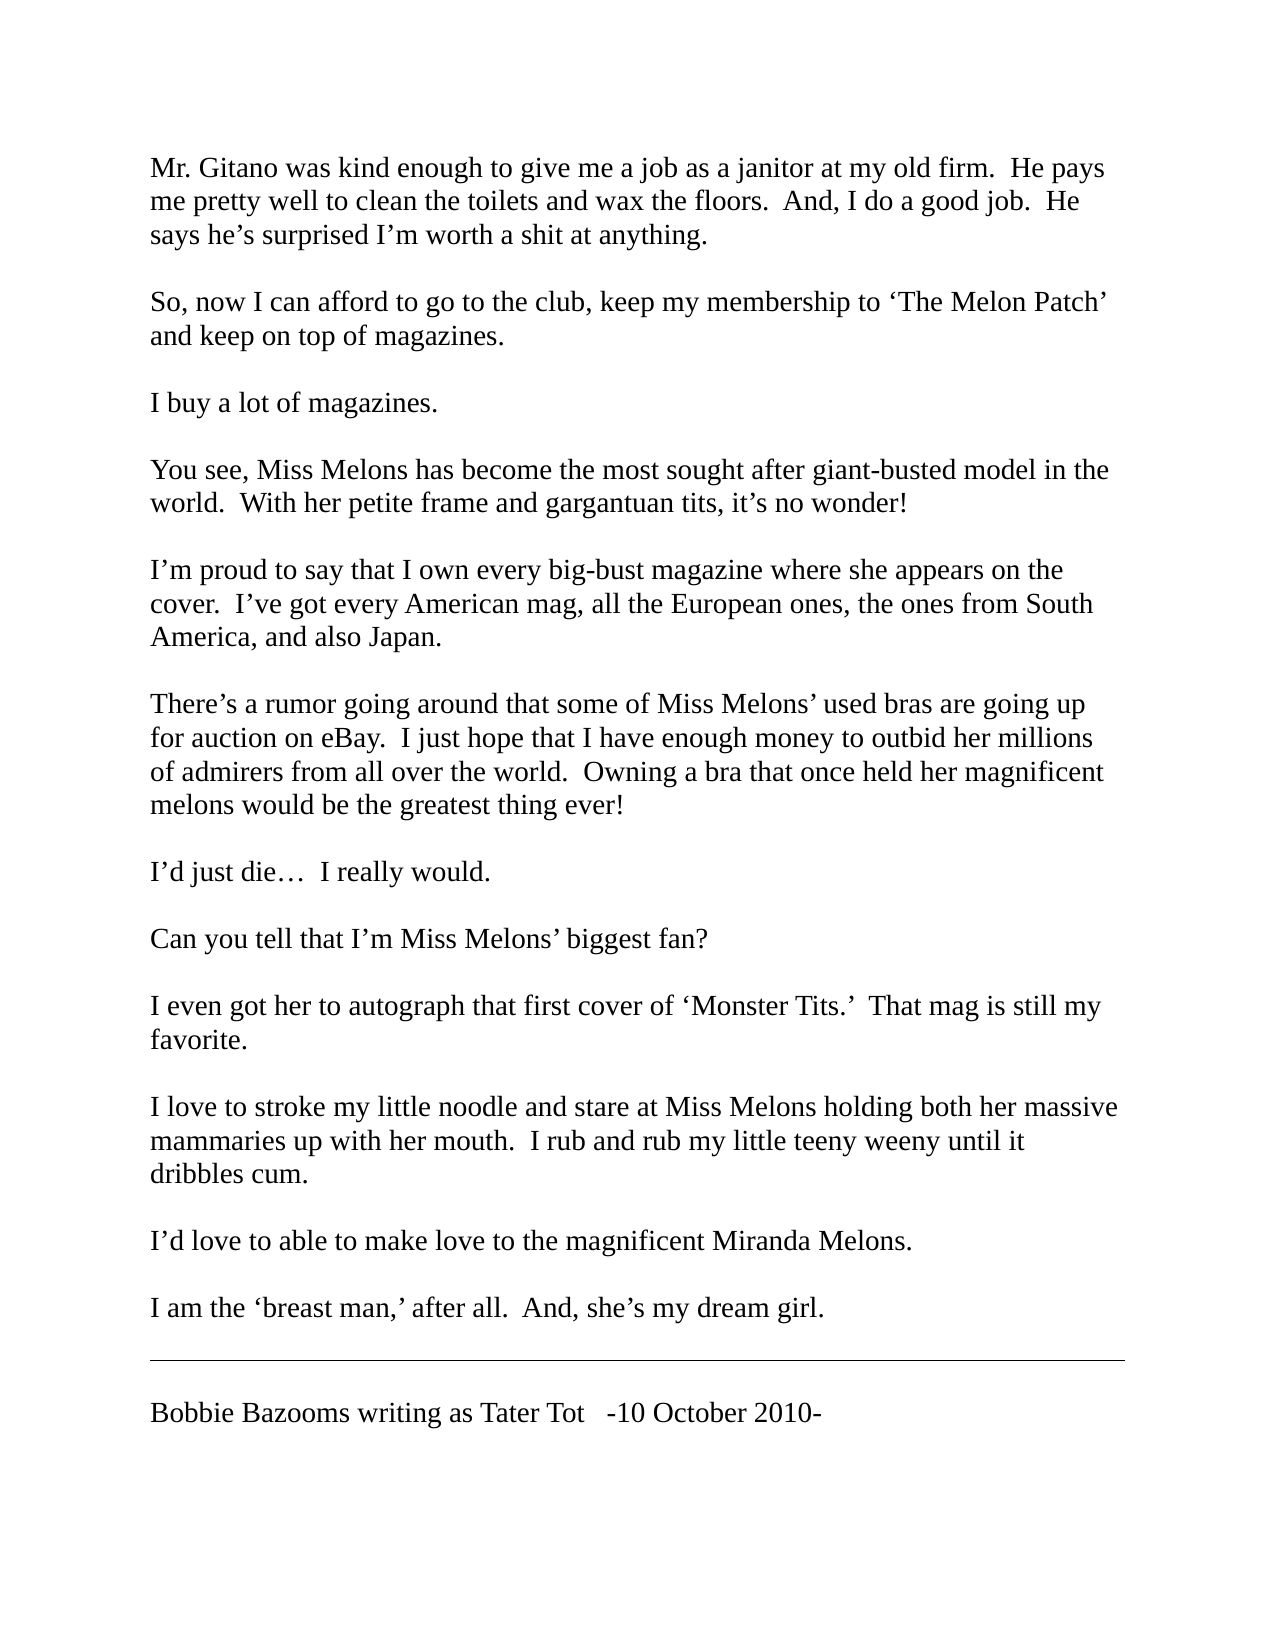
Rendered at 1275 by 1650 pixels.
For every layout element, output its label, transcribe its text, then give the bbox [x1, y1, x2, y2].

text So, now I can afford to go to the club, keep my membership to ‘The Melon Patch’ and keep on top of magazines. [150, 284, 1125, 351]
text I buy a lot of magazines. [150, 385, 1125, 418]
text You see, Miss Melons has become the most sought after giant-busted model in the world. With her petite frame and gargantuan tits, it’s no wonder! [150, 452, 1125, 519]
text I am the ‘breast man,’ after all. And, she’s my dream girl. [150, 1290, 1125, 1324]
text Can you tell that I’m Miss Melons’ biggest fan? [150, 921, 1125, 955]
text I’d love to able to make love to the magnificent Miranda Melons. [150, 1223, 1125, 1257]
text Bobbie Bazooms writing as Tater Tot -10 October 2010- [150, 1395, 1125, 1428]
text I love to stroke my little noodle and stare at Miss Melons holding both her massive mammaries up with her mouth. I rub and rub my little teeny weeny until it dribbles cum. [150, 1089, 1125, 1190]
text I’m proud to say that I own every big-bust magazine where she appears on the cover. I’ve got every American mag, all the European ones, the ones from South America, and also Japan. [150, 552, 1125, 653]
text I’d just die… I really would. [150, 854, 1125, 888]
text There’s a rumor going around that some of Miss Melons’ used bras are going up for auction on eBay. I just hope that I have enough money to outbid her millions of admirers from all over the world. Owning a bra that once held her magnificent melons would be the greatest thing ever! [150, 687, 1125, 821]
text I even got her to autograph that first cover of ‘Monster Tits.’ That mag is still my favorite. [150, 988, 1125, 1056]
text Mr. Gitano was kind enough to give me a job as a janitor at my old firm. He pays me pretty well to clean the toilets and wax the floors. And, I do a good job. He says he’s surprised I’m worth a shit at anything. [150, 150, 1125, 251]
